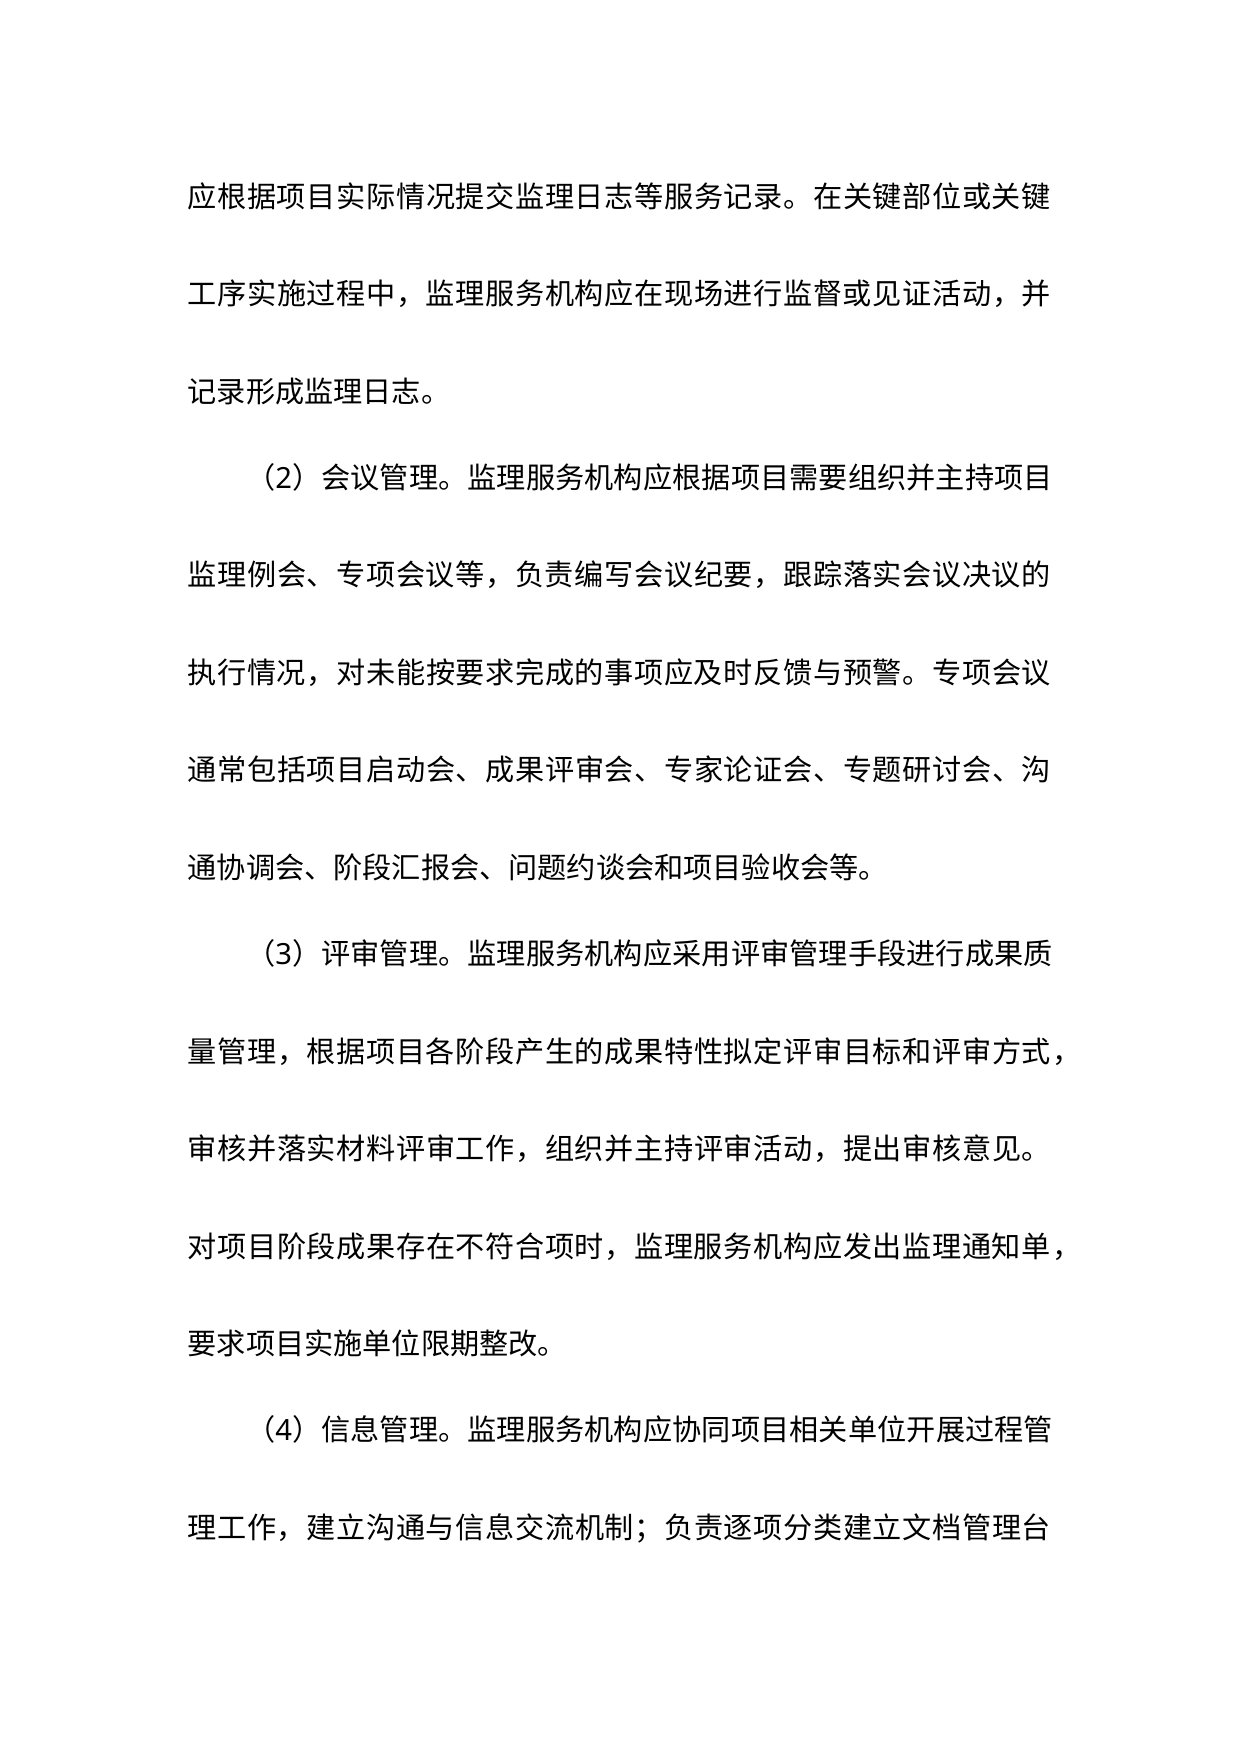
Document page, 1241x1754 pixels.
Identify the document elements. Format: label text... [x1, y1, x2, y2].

text （3）评审管理。监理服务机构应采用评审管理手段进行成果质量管理，根据项目各阶段产生的成果特性拟定评审目标和评审方式，审核并落实材料评审工作，组织并主持评审活动，提出审核意见。对项目阶段成果存在不符合项时，监理服务机构应发出监理通知单，要求项目实施单位限期整改。 [187, 919, 1053, 1374]
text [187, 1395, 1053, 1558]
text （2）会议管理。监理服务机构应根据项目需要组织并主持项目监理例会、专项会议等，负责编写会议纪要，跟踪落实会议决议的执行情况，对未能按要求完成的事项应及时反馈与预警。专项会议通常包括项目启动会、成果评审会、专家论证会、专题研讨会、沟通协调会、阶段汇报会、问题约谈会和项目验收会等。 [187, 443, 1053, 898]
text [187, 162, 1053, 422]
